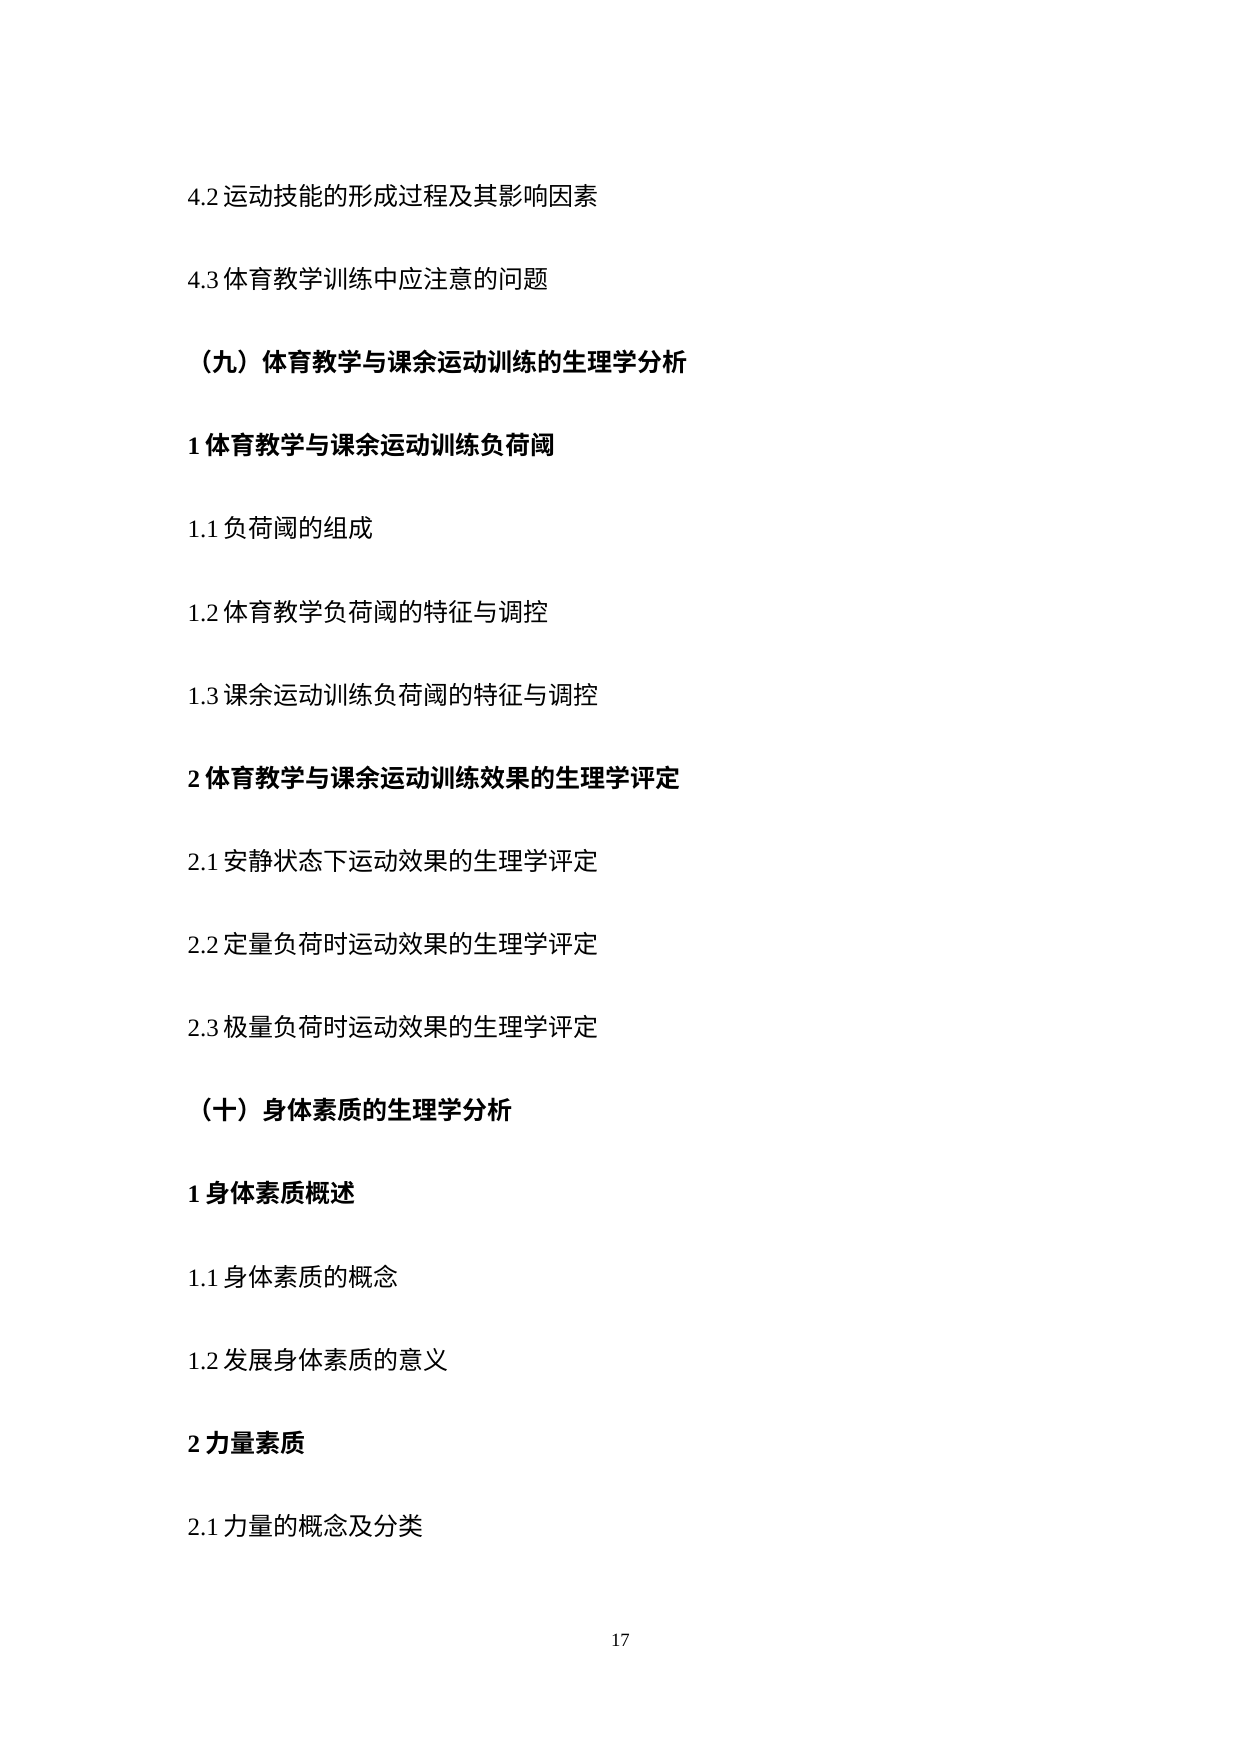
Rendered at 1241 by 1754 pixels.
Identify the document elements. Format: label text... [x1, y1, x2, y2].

text 4.2运动技能的形成过程及其影响因素 [187, 162, 1053, 227]
text 2体育教学与课余运动训练效果的生理学评定 [187, 744, 1053, 809]
text 1.3课余运动训练负荷阈的特征与调控 [187, 661, 1053, 726]
text （九）体育教学与课余运动训练的生理学分析 [187, 328, 1053, 393]
text 2.1安静状态下运动效果的生理学评定 [187, 827, 1053, 892]
text 1.1身体素质的概念 [187, 1243, 1053, 1308]
text 2.1力量的概念及分类 [187, 1492, 1053, 1557]
text 4.3体育教学训练中应注意的问题 [187, 245, 1053, 310]
text 1体育教学与课余运动训练负荷阈 [187, 411, 1053, 476]
text 1身体素质概述 [187, 1159, 1053, 1224]
text 1.2发展身体素质的意义 [187, 1326, 1053, 1391]
text 1.1负荷阈的组成 [187, 494, 1053, 559]
text 2.2定量负荷时运动效果的生理学评定 [187, 910, 1053, 975]
text 1.2体育教学负荷阈的特征与调控 [187, 578, 1053, 643]
text 2.3极量负荷时运动效果的生理学评定 [187, 993, 1053, 1058]
text （十）身体素质的生理学分析 [187, 1076, 1053, 1141]
text 2力量素质 [187, 1409, 1053, 1474]
